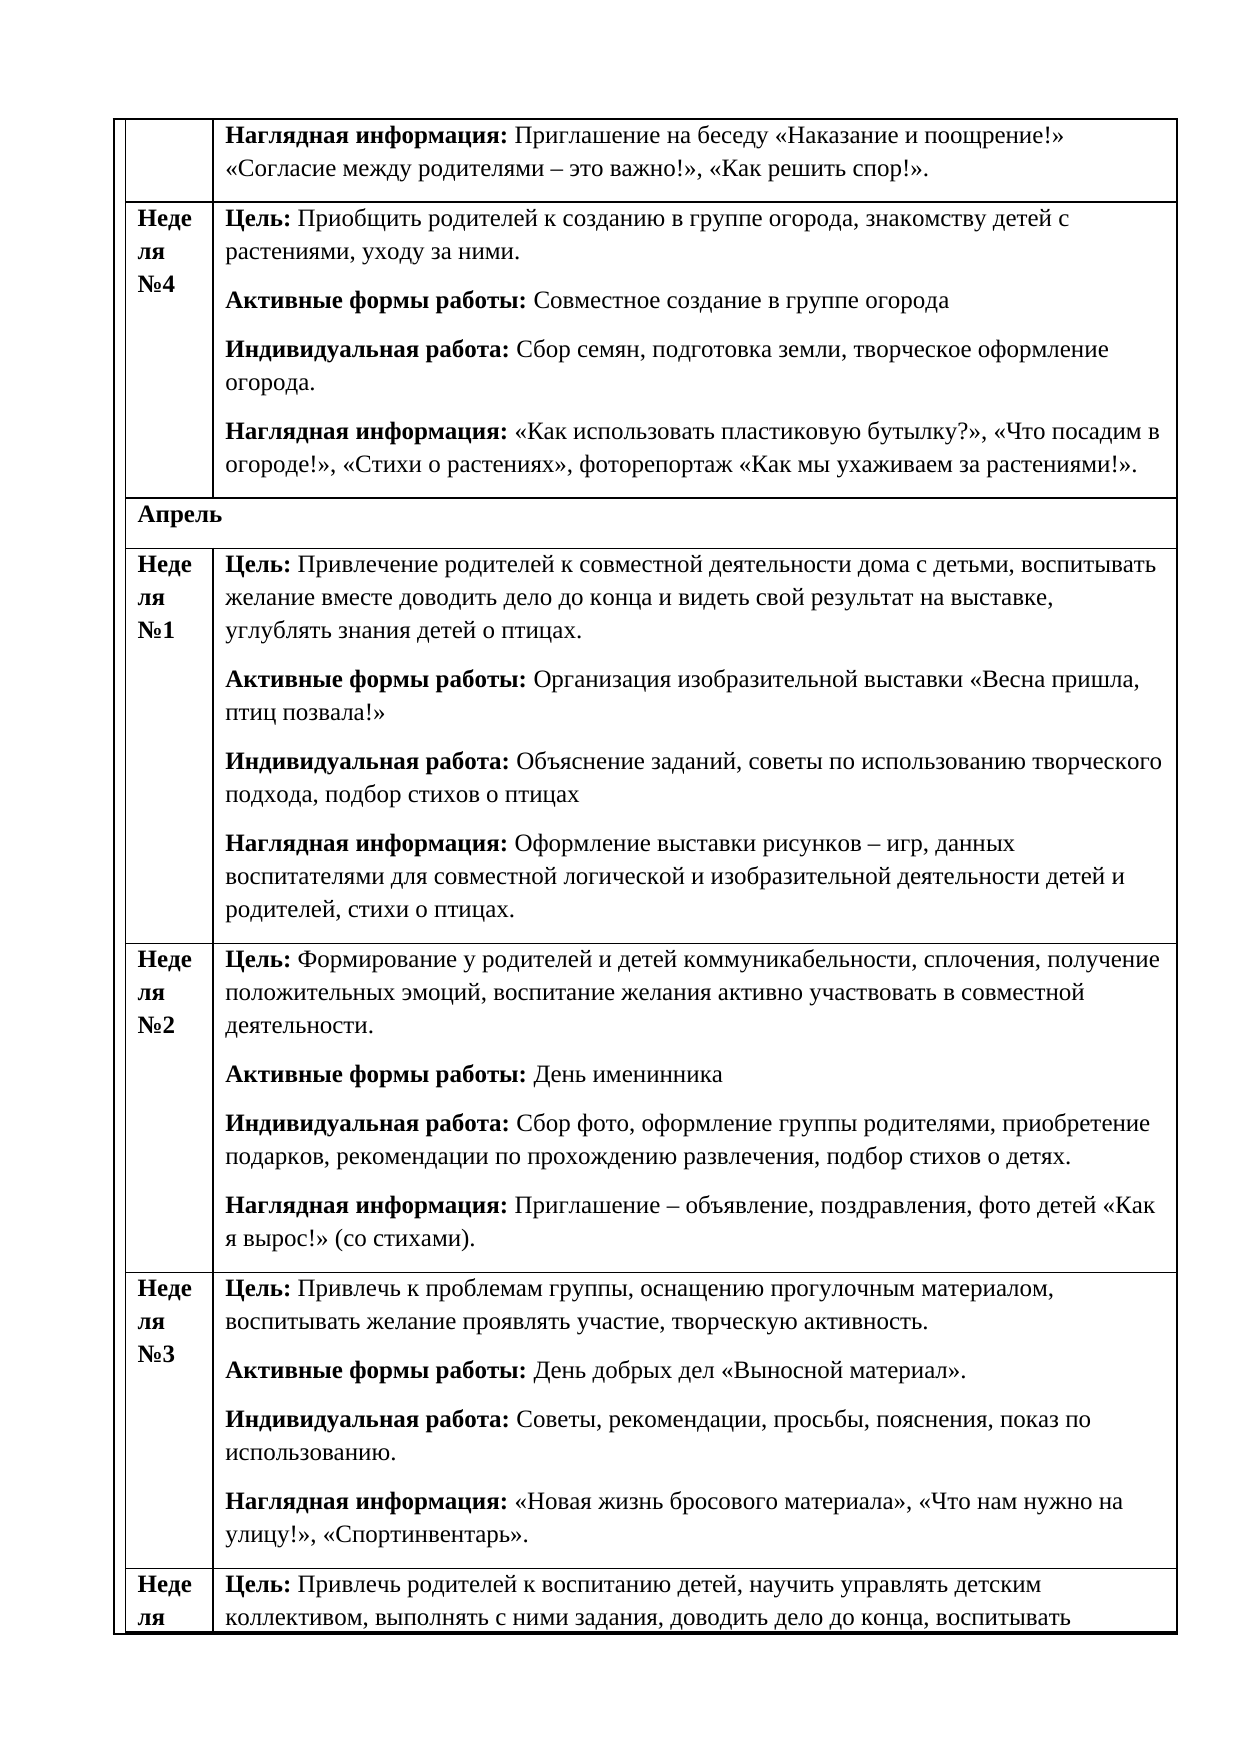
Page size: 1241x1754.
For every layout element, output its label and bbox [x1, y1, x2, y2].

table_header [115, 120, 125, 1632]
